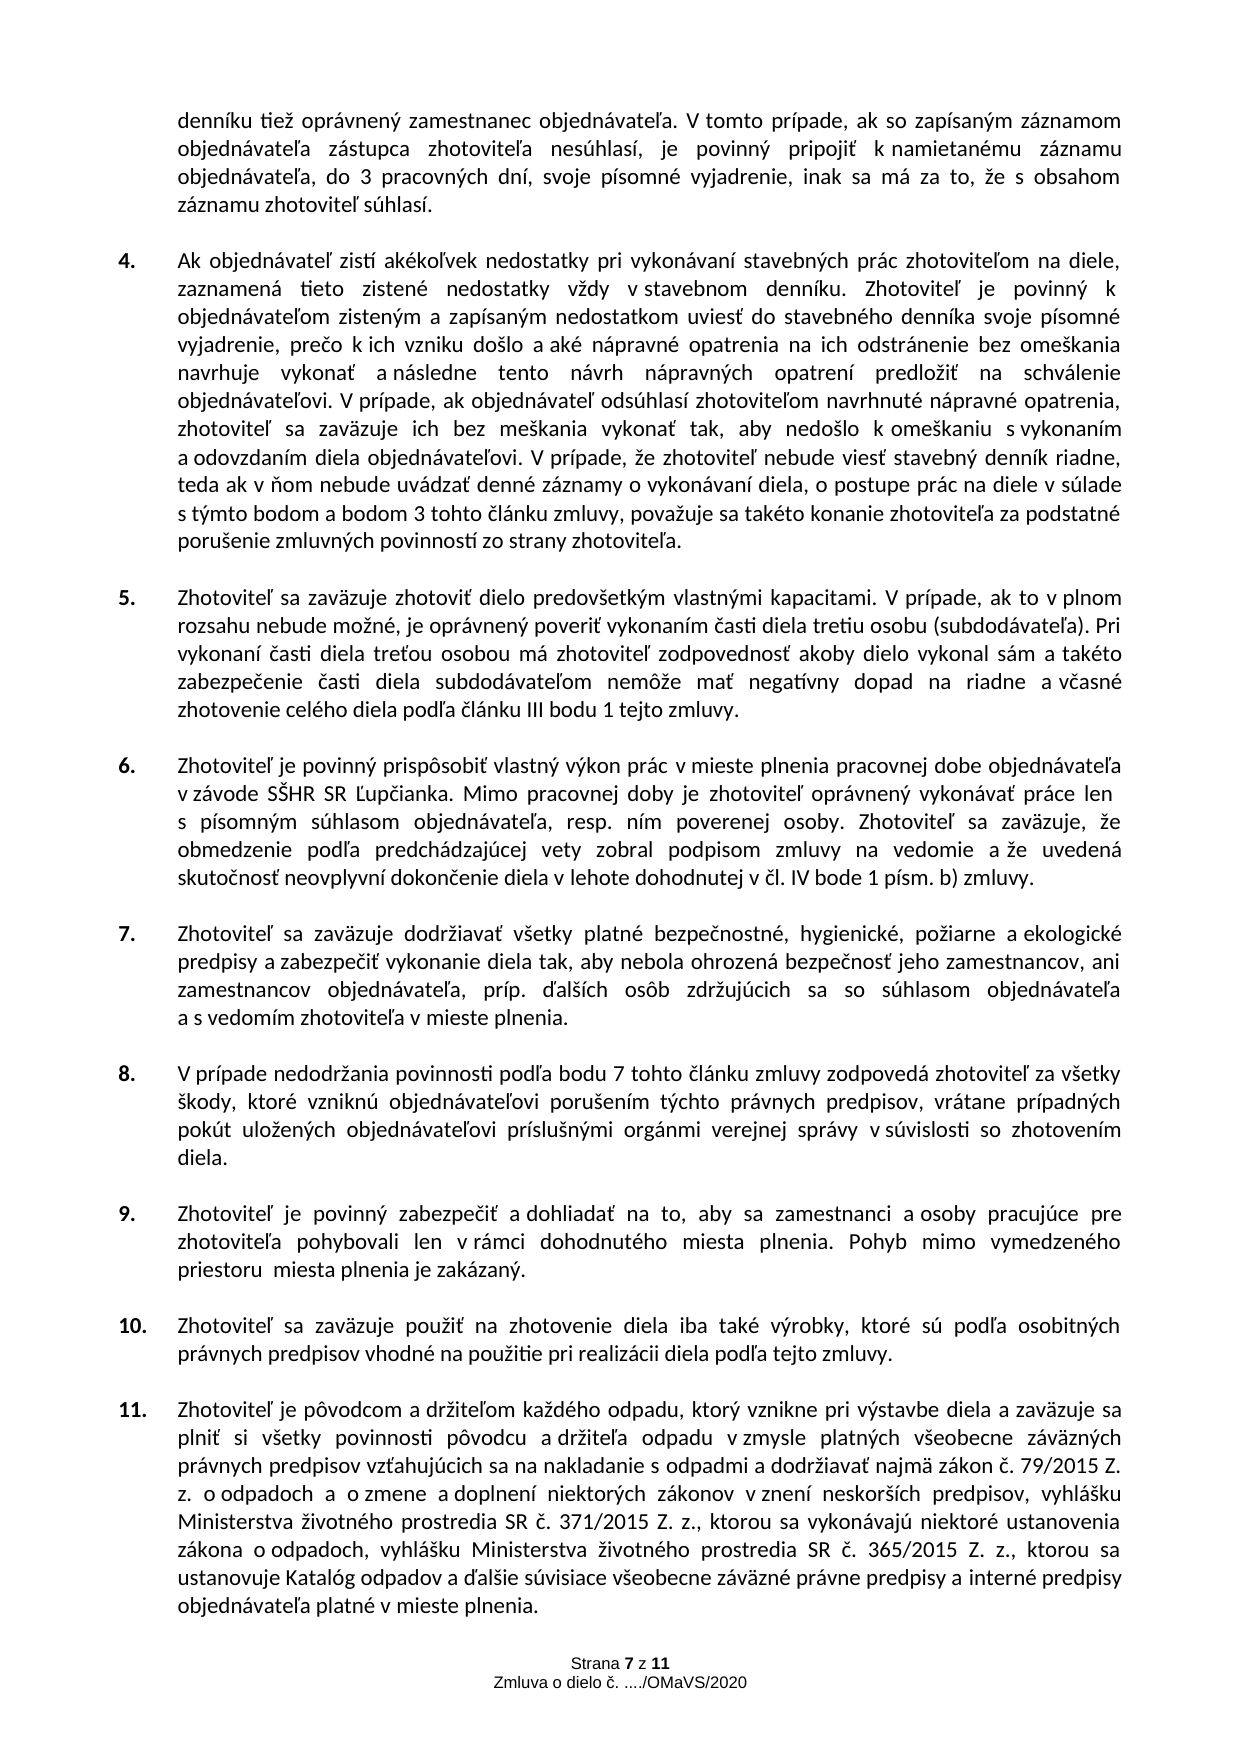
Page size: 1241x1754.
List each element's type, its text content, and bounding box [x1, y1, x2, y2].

list V prípade nedodržania povinnosti podľa bodu 7 tohto článku zmluvy zodpovedá zhotoviteľ za všetky škody, ktoré vzniknú objednávateľovi porušením týchto právnych predpisov, vrátane prípadných pokút uložených objednávateľovi príslušnými orgánmi verejnej správy v súvislosti so zhotovením diela. [118, 1059, 1122, 1171]
list Zhotoviteľ je povinný prispôsobiť vlastný výkon prác v mieste plnenia pracovnej dobe objednávateľa v závode SŠHR SR Ľupčianka. Mimo pracovnej doby je zhotoviteľ oprávnený vykonávať práce len s písomným súhlasom objednávateľa, resp. ním poverenej osoby. Zhotoviteľ sa zaväzuje, že obmedzenie podľa predchádzajúcej vety zobral podpisom zmluvy na vedomie a že uvedená skutočnosť neovplyvní dokončenie diela v lehote dohodnutej v čl. IV bode 1 písm. b) zmluvy. [118, 751, 1122, 891]
text 9. Zhotoviteľ je povinný zabezpečiť a dohliadať na to, aby sa zamestnanci a osoby pracujúce pre zhotoviteľa pohybovali len v rámci dohodnutého miesta plnenia. Pohyb mimo vymedzeného priestoru miesta plnenia je zakázaný. [118, 1199, 1122, 1283]
list Zhotoviteľ sa zaväzuje dodržiavať všetky platné bezpečnostné, hygienické, požiarne a ekologické predpisy a zabezpečiť vykonanie diela tak, aby nebola ohrozená bezpečnosť jeho zamestnancov, ani zamestnancov objednávateľa, príp. ďalších osôb zdržujúcich sa so súhlasom objednávateľa a s vedomím zhotoviteľa v mieste plnenia. [118, 919, 1122, 1031]
text 10. Zhotoviteľ sa zaväzuje použiť na zhotovenie diela iba také výrobky, ktoré sú podľa osobitných právnych predpisov vhodné na použitie pri realizácii diela podľa tejto zmluvy. [118, 1311, 1122, 1367]
list Ak objednávateľ zistí akékoľvek nedostatky pri vykonávaní stavebných prác zhotoviteľom na diele, zaznamená tieto zistené nedostatky vždy v stavebnom denníku. Zhotoviteľ je povinný k objednávateľom zisteným a zapísaným nedostatkom uviesť do stavebného denníka svoje písomné vyjadrenie, prečo k ich vzniku došlo a aké nápravné opatrenia na ich odstránenie bez omeškania navrhuje vykonať a následne tento návrh nápravných opatrení predložiť na schválenie objednávateľovi. V prípade, ak objednávateľ odsúhlasí zhotoviteľom navrhnuté nápravné opatrenia, zhotoviteľ sa zaväzuje ich bez meškania vykonať tak, aby nedošlo k omeškaniu s vykonaním a odovzdaním diela objednávateľovi. V prípade, že zhotoviteľ nebude viesť stavebný denník riadne, teda ak v ňom nebude uvádzať denné záznamy o vykonávaní diela, o postupe prác na diele v súlade s týmto bodom a bodom 3 tohto článku zmluvy, považuje sa takéto konanie zhotoviteľa za podstatné porušenie zmluvných povinností zo strany zhotoviteľa. [118, 246, 1122, 555]
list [118, 106, 1122, 218]
text 11. Zhotoviteľ je pôvodcom a držiteľom každého odpadu, ktorý vznikne pri výstavbe diela a zaväzuje sa plniť si všetky povinnosti pôvodcu a držiteľa odpadu v zmysle platných všeobecne záväzných právnych predpisov vzťahujúcich sa na nakladanie s odpadmi a dodržiavať najmä zákon č. 79/2015 Z. z. o odpadoch a o zmene a doplnení niektorých zákonov v znení neskorších predpisov, vyhlášku Ministerstva životného prostredia SR č. 371/2015 Z. z., ktorou sa vykonávajú niektoré ustanovenia zákona o odpadoch, vyhlášku Ministerstva životného prostredia SR č. 365/2015 Z. z., ktorou sa ustanovuje Katalóg odpadov a ďalšie súvisiace všeobecne záväzné právne predpisy a interné predpisy objednávateľa platné v mieste plnenia. [118, 1395, 1122, 1619]
list Zhotoviteľ sa zaväzuje zhotoviť dielo predovšetkým vlastnými kapacitami. V prípade, ak to v plnom rozsahu nebude možné, je oprávnený poveriť vykonaním časti diela tretiu osobu (subdodávateľa). Pri vykonaní časti diela treťou osobou má zhotoviteľ zodpovednosť akoby dielo vykonal sám a takéto zabezpečenie časti diela subdodávateľom nemôže mať negatívny dopad na riadne a včasné zhotovenie celého diela podľa článku III bodu 1 tejto zmluvy. [118, 583, 1122, 723]
